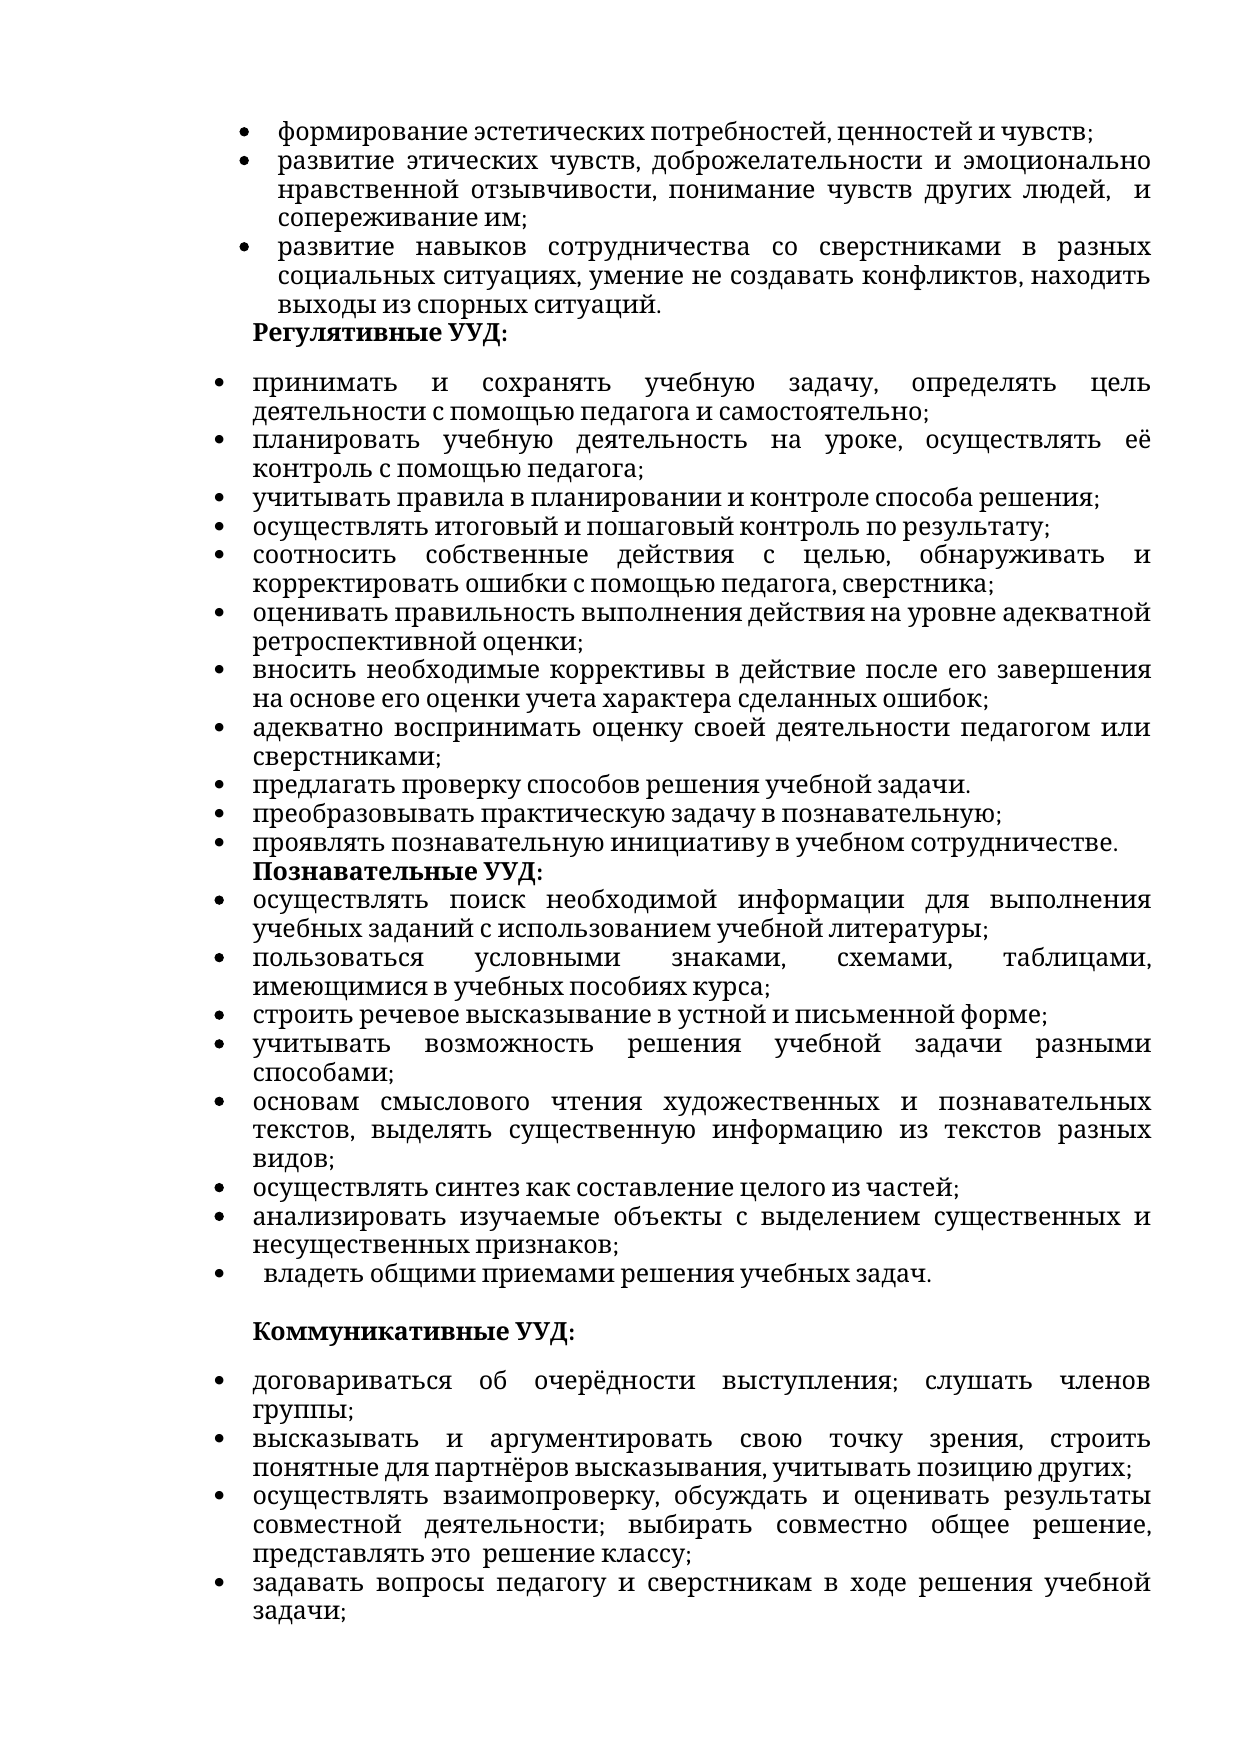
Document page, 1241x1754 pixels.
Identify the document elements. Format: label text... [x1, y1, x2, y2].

list проявлять познавательную инициативу в учебном сотрудничестве. [215, 829, 1152, 858]
list формирование эстетических потребностей, ценностей и чувств; [240, 118, 1152, 147]
list Коммуникативные УУД: [252, 1318, 1152, 1346]
list развитие навыков сотрудничества со сверстниками в разных социальных ситуациях, умение не создавать конфликтов, находить выходы из спорных ситуаций. [240, 233, 1152, 319]
list осуществлять итоговый и пошаговый контроль по результату; [215, 513, 1152, 541]
list принимать и сохранять учебную задачу, определять цель деятельности с помощью педагога и самостоятельно; [215, 369, 1152, 426]
list строить речевое высказывание в устной и письменной форме; [215, 1001, 1152, 1030]
list осуществлять взаимопроверку, обсуждать и оценивать результаты совместной деятельности; выбирать совместно общее решение, представлять это решение классу; [215, 1482, 1152, 1568]
list осуществлять поиск необходимой информации для выполнения учебных заданий с использованием учебной литературы; [215, 886, 1152, 944]
list адекватно воспринимать оценку своей деятельности педагогом или сверстниками; [215, 714, 1152, 771]
list планировать учебную деятельность на уроке, осуществлять её контроль с помощью педагога; [215, 426, 1152, 484]
list владеть общими приемами решения учебных задач. [215, 1260, 1152, 1289]
list Регулятивные УУД: [252, 319, 1152, 348]
list анализировать изучаемые объекты с выделением существенных и несущественных признаков; [215, 1203, 1152, 1260]
list Познавательные УУД: [252, 858, 1152, 886]
list осуществлять синтез как составление целого из частей; [215, 1174, 1152, 1203]
list учитывать правила в планировании и контроле способа решения; [215, 484, 1152, 513]
list развитие этических чувств, доброжелательности и эмоционально нравственной отзывчивости, понимание чувств других людей, и сопереживание им; [240, 147, 1152, 233]
list учитывать возможность решения учебной задачи разными способами; [215, 1030, 1152, 1088]
list вносить необходимые коррективы в действие после его завершения на основе его оценки учета характера сделанных ошибок; [215, 656, 1152, 714]
list преобразовывать практическую задачу в познавательную; [215, 800, 1152, 829]
list задавать вопросы педагогу и сверстникам в ходе решения учебной задачи; [215, 1568, 1152, 1626]
list соотносить собственные действия с целью, обнаруживать и корректировать ошибки с помощью педагога, сверстника; [215, 541, 1152, 599]
list пользоваться условными знаками, схемами, таблицами, имеющимися в учебных пособиях курса; [215, 944, 1152, 1001]
list основам смыслового чтения художественных и познавательных текстов, выделять существенную информацию из текстов разных видов; [215, 1088, 1152, 1174]
list высказывать и аргументировать свою точку зрения, строить понятные для партнёров высказывания, учитывать позицию других; [215, 1425, 1152, 1482]
list договариваться об очерёдности выступления; слушать членов группы; [215, 1367, 1152, 1425]
list оценивать правильность выполнения действия на уровне адекватной ретроспективной оценки; [215, 599, 1152, 656]
list предлагать проверку способов решения учебной задачи. [215, 771, 1152, 800]
